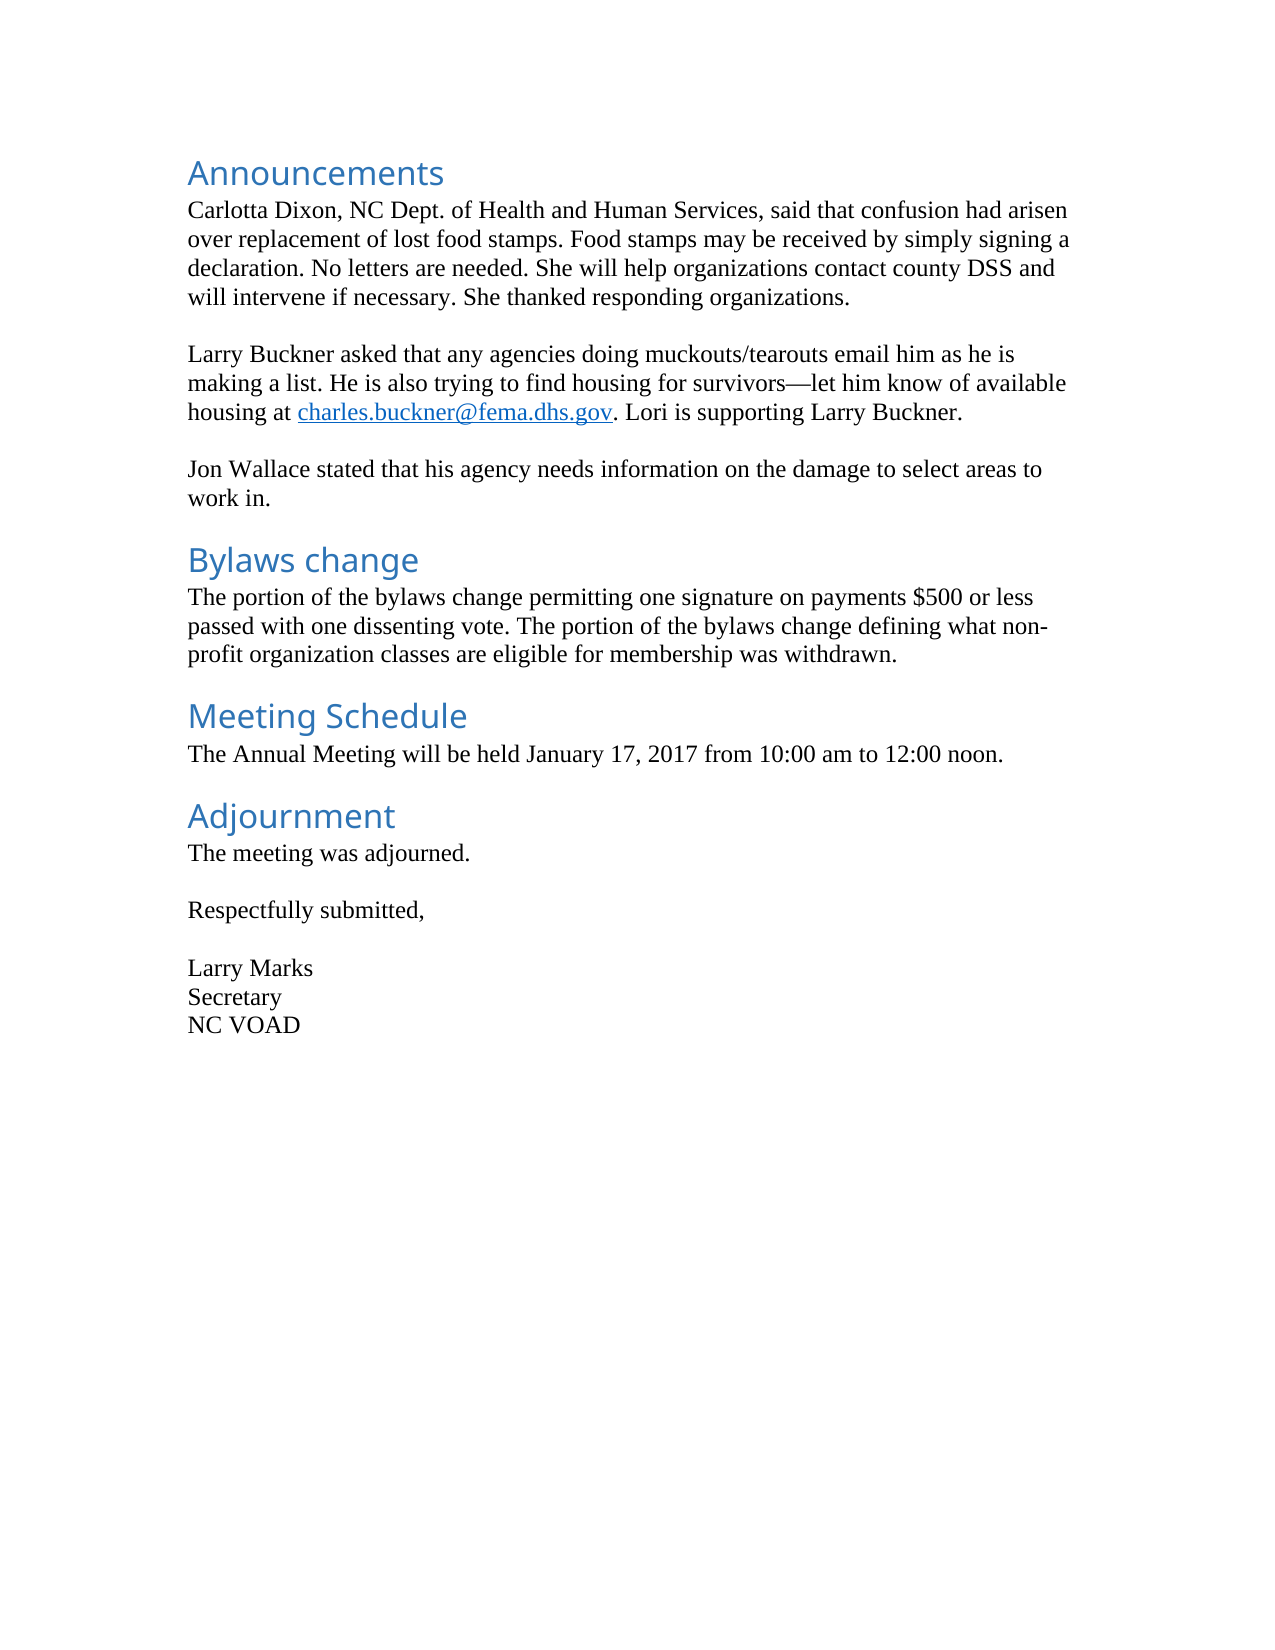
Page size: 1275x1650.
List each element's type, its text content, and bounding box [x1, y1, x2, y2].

text The portion of the bylaws change permitting one signature on payments $500 or less passed with one dissenting vote. The portion of the bylaws change defining what non-profit organization classes are eligible for membership was withdrawn. [187, 582, 1087, 668]
text The meeting was adjourned. [187, 838, 1087, 867]
text Carlotta Dixon, NC Dept. of Health and Human Services, said that confusion had arisen over replacement of lost food stamps. Food stamps may be received by simply signing a declaration. No letters are needed. She will help organizations contact county DSS and will intervene if necessary. She thanked responding organizations. [187, 195, 1087, 310]
text Respectfully submitted, [187, 895, 1087, 924]
subtitle Meeting Schedule [187, 693, 1087, 739]
text Larry Marks [187, 953, 1087, 982]
text Larry Buckner asked that any agencies doing muckouts/tearouts email him as he is making a list. He is also trying to find housing for survivors—let him know of available housing at charles.buckner@fema.dhs.gov. Lori is supporting Larry Buckner. [187, 339, 1087, 425]
text NC VOAD [187, 1010, 1087, 1039]
subtitle Adjournment [187, 792, 1087, 838]
subtitle Announcements [187, 150, 1087, 195]
text Jon Wallace stated that his agency needs information on the damage to select areas to work in. [187, 454, 1087, 512]
subtitle Bylaws change [187, 537, 1087, 582]
text The Annual Meeting will be held January 17, 2017 from 10:00 am to 12:00 noon. [187, 739, 1087, 767]
text Secretary [187, 982, 1087, 1010]
